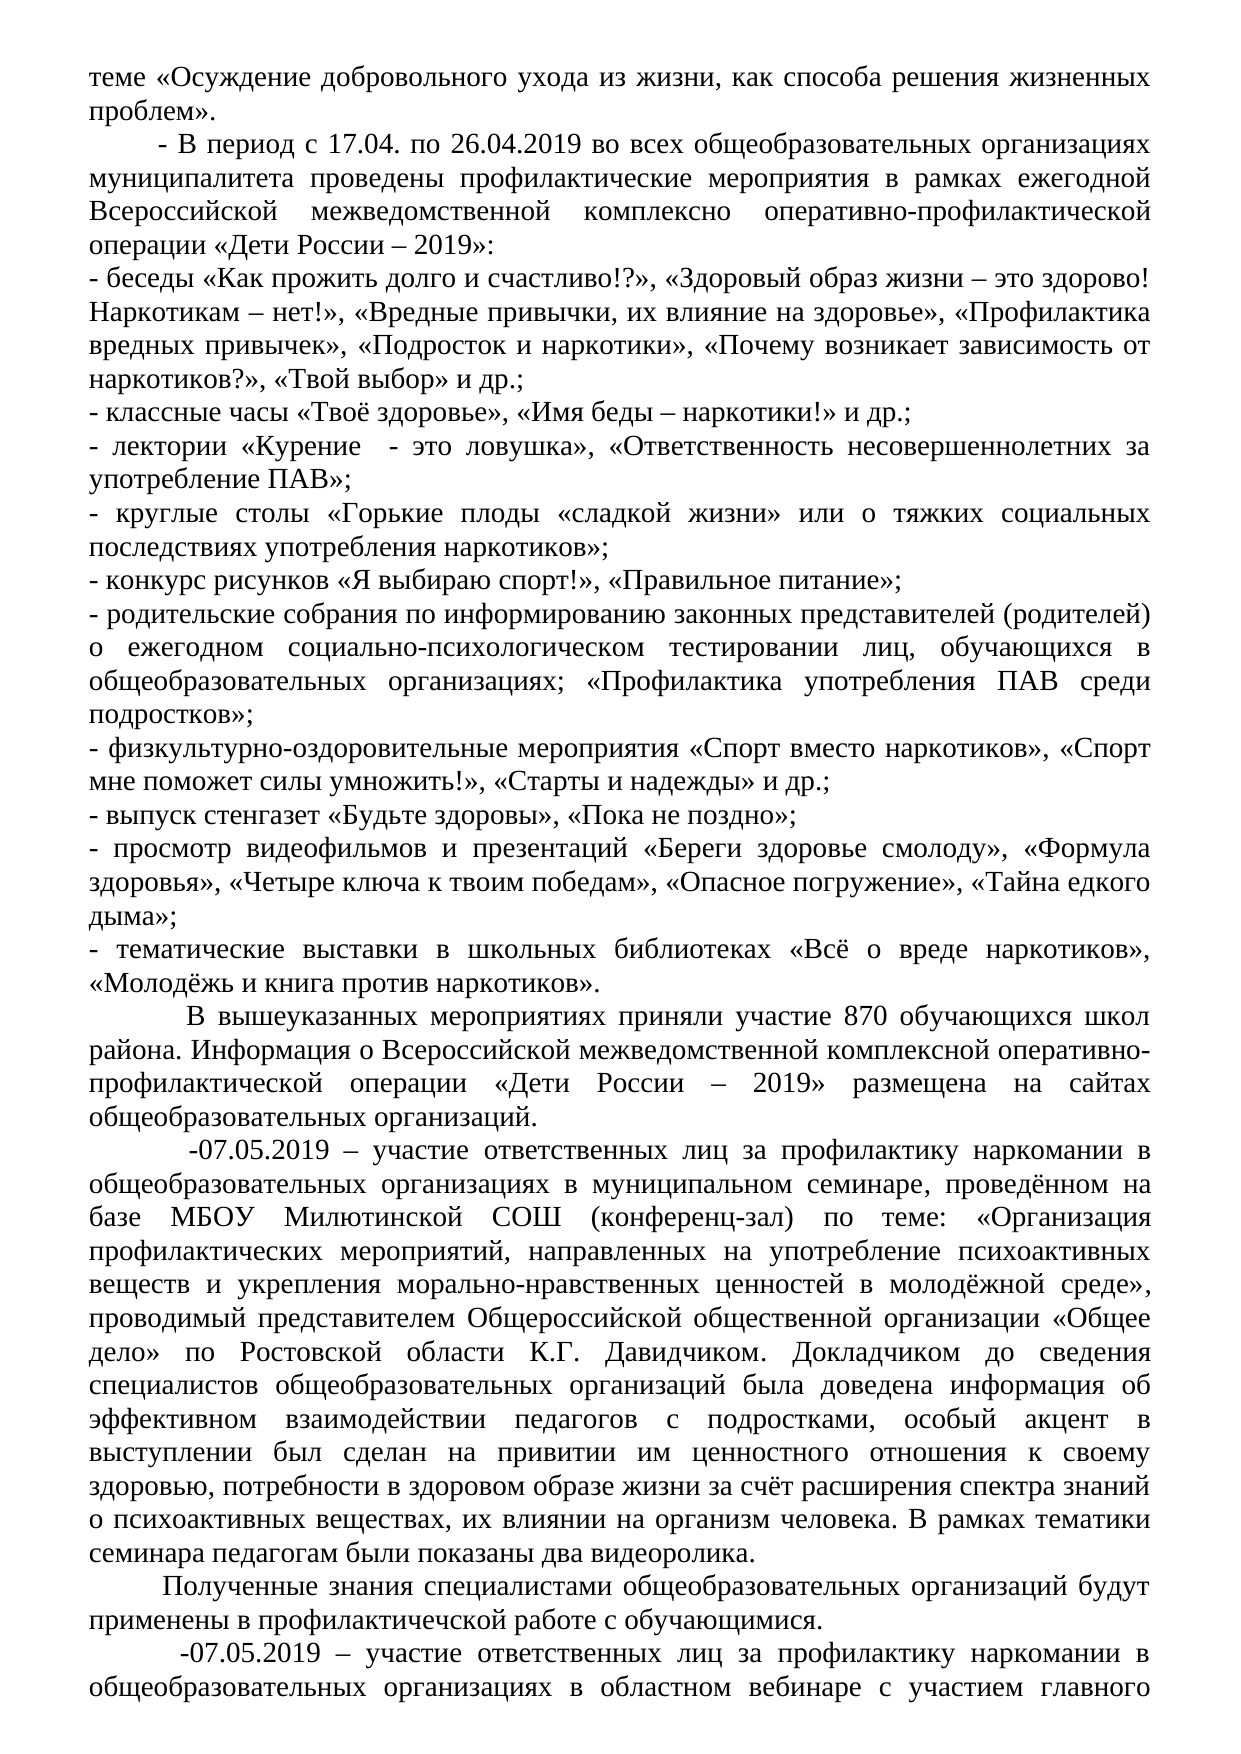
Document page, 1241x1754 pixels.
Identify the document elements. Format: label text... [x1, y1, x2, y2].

text - конкурс рисунков «Я выбираю спорт!», «Правильное питание»; [89, 562, 1152, 596]
text - круглые столы «Горькие плоды «сладкой жизни» или о тяжких социальных последствиях употребления наркотиков»; [89, 495, 1152, 562]
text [89, 59, 1152, 126]
text - физкультурно-оздоровительные мероприятия «Спорт вместо наркотиков», «Спорт мне поможет силы умножить!», «Старты и надежды» и др.; [89, 730, 1152, 797]
text - родительские собрания по информированию законных представителей (родителей) о ежегодном социально-психологическом тестировании лиц, обучающихся в общеобразовательных организациях; «Профилактика употребления ПАВ среди подростков»; [89, 596, 1152, 730]
text В вышеуказанных мероприятиях приняли участие 870 обучающихся школ района. Информация о Всероссийской межведомственной комплексной оперативно-профилактической операции «Дети России – 2019» размещена на сайтах общеобразовательных организаций. [89, 998, 1152, 1132]
text - лектории «Курение - это ловушка», «Ответственность несовершеннолетних за употребление ПАВ»; [89, 428, 1152, 495]
text - В период с 17.04. по 26.04.2019 во всех общеобразовательных организациях муниципалитета проведены профилактические мероприятия в рамках ежегодной Всероссийской межведомственной комплексно оперативно-профилактической операции «Дети России – 2019»: [89, 126, 1152, 260]
text - просмотр видеофильмов и презентаций «Береги здоровье смолоду», «Формула здоровья», «Четыре ключа к твоим победам», «Опасное погружение», «Тайна едкого дыма»; [89, 831, 1152, 931]
text - тематические выставки в школьных библиотеках «Всё о вреде наркотиков», «Молодёжь и книга против наркотиков». [89, 931, 1152, 998]
text - беседы «Как прожить долго и счастливо!?», «Здоровый образ жизни – это здорово! Наркотикам – нет!», «Вредные привычки, их влияние на здоровье», «Профилактика вредных привычек», «Подросток и наркотики», «Почему возникает зависимость от наркотиков?», «Твой выбор» и др.; [89, 260, 1152, 394]
text Полученные знания специалистами общеобразовательных организаций будут применены в профилактичечской работе с обучающимися. [89, 1568, 1152, 1636]
text - классные часы «Твоё здоровье», «Имя беды – наркотики!» и др.; [89, 394, 1152, 428]
text -07.05.2019 – участие ответственных лиц за профилактику наркомании в общеобразовательных организациях в муниципальном семинаре, проведённом на базе МБОУ Милютинской СОШ (конференц-зал) по теме: «Организация профилактических мероприятий, направленных на употребление психоактивных веществ и укрепления морально-нравственных ценностей в молодёжной среде», проводимый представителем Общероссийской общественной организации «Общее дело» по Ростовской области К.Г. Давидчиком. Докладчиком до сведения специалистов общеобразовательных организаций была доведена информация об эффективном взаимодействии педагогов с подростками, особый акцент в выступлении был сделан на привитии им ценностного отношения к своему здоровью, потребности в здоровом образе жизни за счёт расширения спектра знаний о психоактивных веществах, их влиянии на организм человека. В рамках тематики семинара педагогам были показаны два видеоролика. [89, 1132, 1152, 1568]
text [89, 1636, 1152, 1703]
text - выпуск стенгазет «Будьте здоровы», «Пока не поздно»; [89, 797, 1152, 831]
